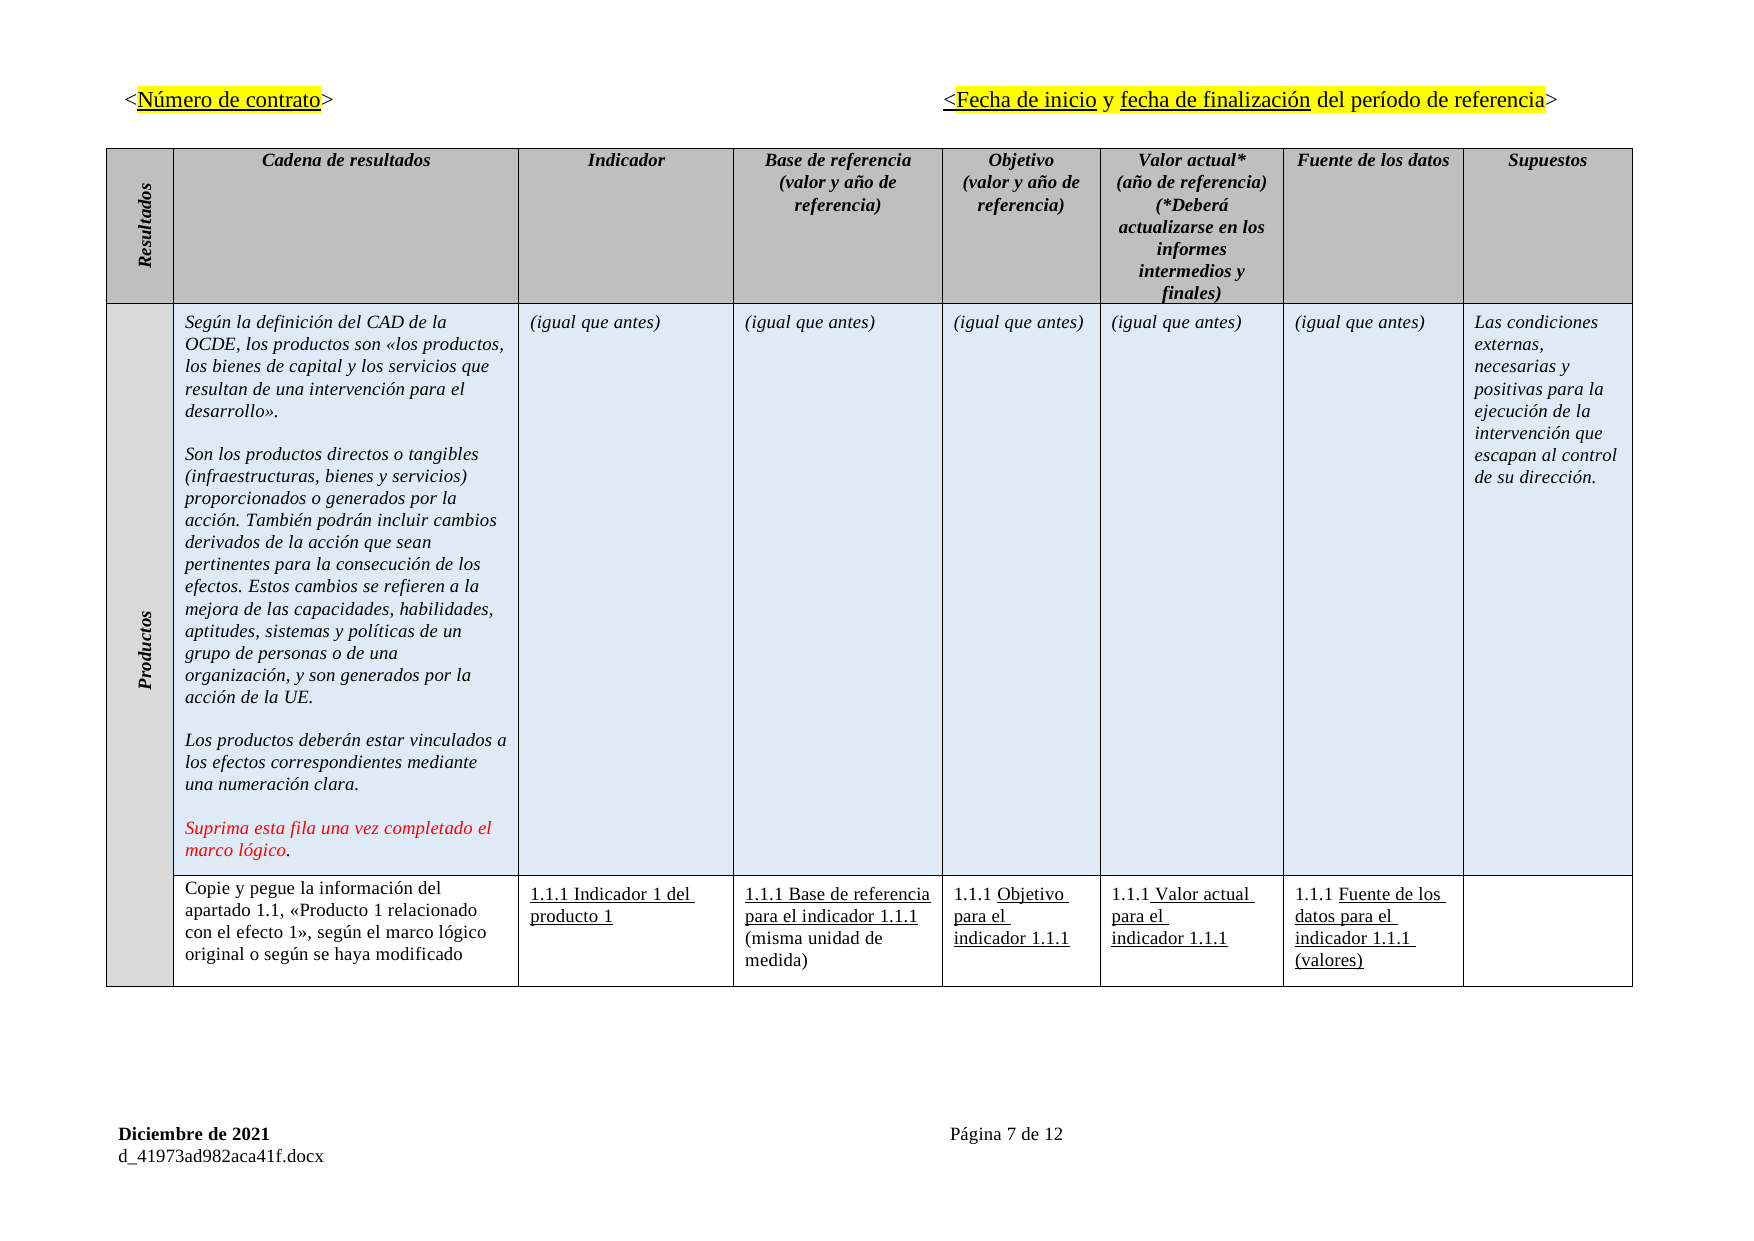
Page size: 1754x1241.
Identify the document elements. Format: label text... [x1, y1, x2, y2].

table_cell (igual que antes) [1284, 304, 1463, 875]
table_header Indicador [519, 149, 733, 303]
table_cell (igual que antes) [943, 304, 1100, 875]
table_header Objetivo (valor y año de referencia) [943, 149, 1100, 303]
table_header Supuestos [1464, 149, 1632, 303]
table_cell 1.1.1 Objetivo para el indicador 1.1.1 [943, 876, 1100, 986]
table_header Cadena de resultados [174, 149, 518, 303]
table_header Fuente de los datos [1284, 149, 1463, 303]
table_cell Productos [107, 304, 173, 986]
table_header Base de referencia (valor y año de referencia) [734, 149, 942, 303]
table_header Valor actual* (año de referencia) (*Deberá actualizarse en los informes intermedios y finales) [1101, 149, 1283, 303]
table_cell Las condiciones externas, necesarias y positivas para la ejecución de la intervención que escapan al control de su dirección. [1464, 304, 1632, 875]
table_cell 1.1.1 Indicador 1 del producto 1 [519, 876, 733, 986]
table_cell Según la definición del CAD de la OCDE, los productos son «los productos, los bienes de capital y los servicios que resultan de una intervención para el desarrollo». Son los productos directos o tangibles (infraestructuras, bienes y servicios) proporcionados o generados por la acción. También podrán incluir cambios derivados de la acción que sean pertinentes para la consecución de los efectos. Estos cambios se refieren a la mejora de las capacidades, habilidades, aptitudes, sistemas y políticas de un grupo de personas o de una organización, y son generados por la acción de la UE. Los productos deberán estar vinculados a los efectos correspondientes mediante una numeración clara. Suprima esta fila una vez completado el marco lógico. [174, 304, 518, 875]
table_cell [1464, 876, 1632, 986]
table_cell 1.1.1 Fuente de los datos para el indicador 1.1.1 (valores) [1284, 876, 1463, 986]
table_cell (igual que antes) [519, 304, 733, 875]
table_header Resultados [107, 149, 173, 303]
table_cell 1.1.1 Valor actual para el indicador 1.1.1 [1101, 876, 1283, 986]
table_cell 1.1.1 Base de referencia para el indicador 1.1.1 (misma unidad de medida) [734, 876, 942, 986]
table_cell (igual que antes) [734, 304, 942, 875]
table_cell (igual que antes) [1101, 304, 1283, 875]
